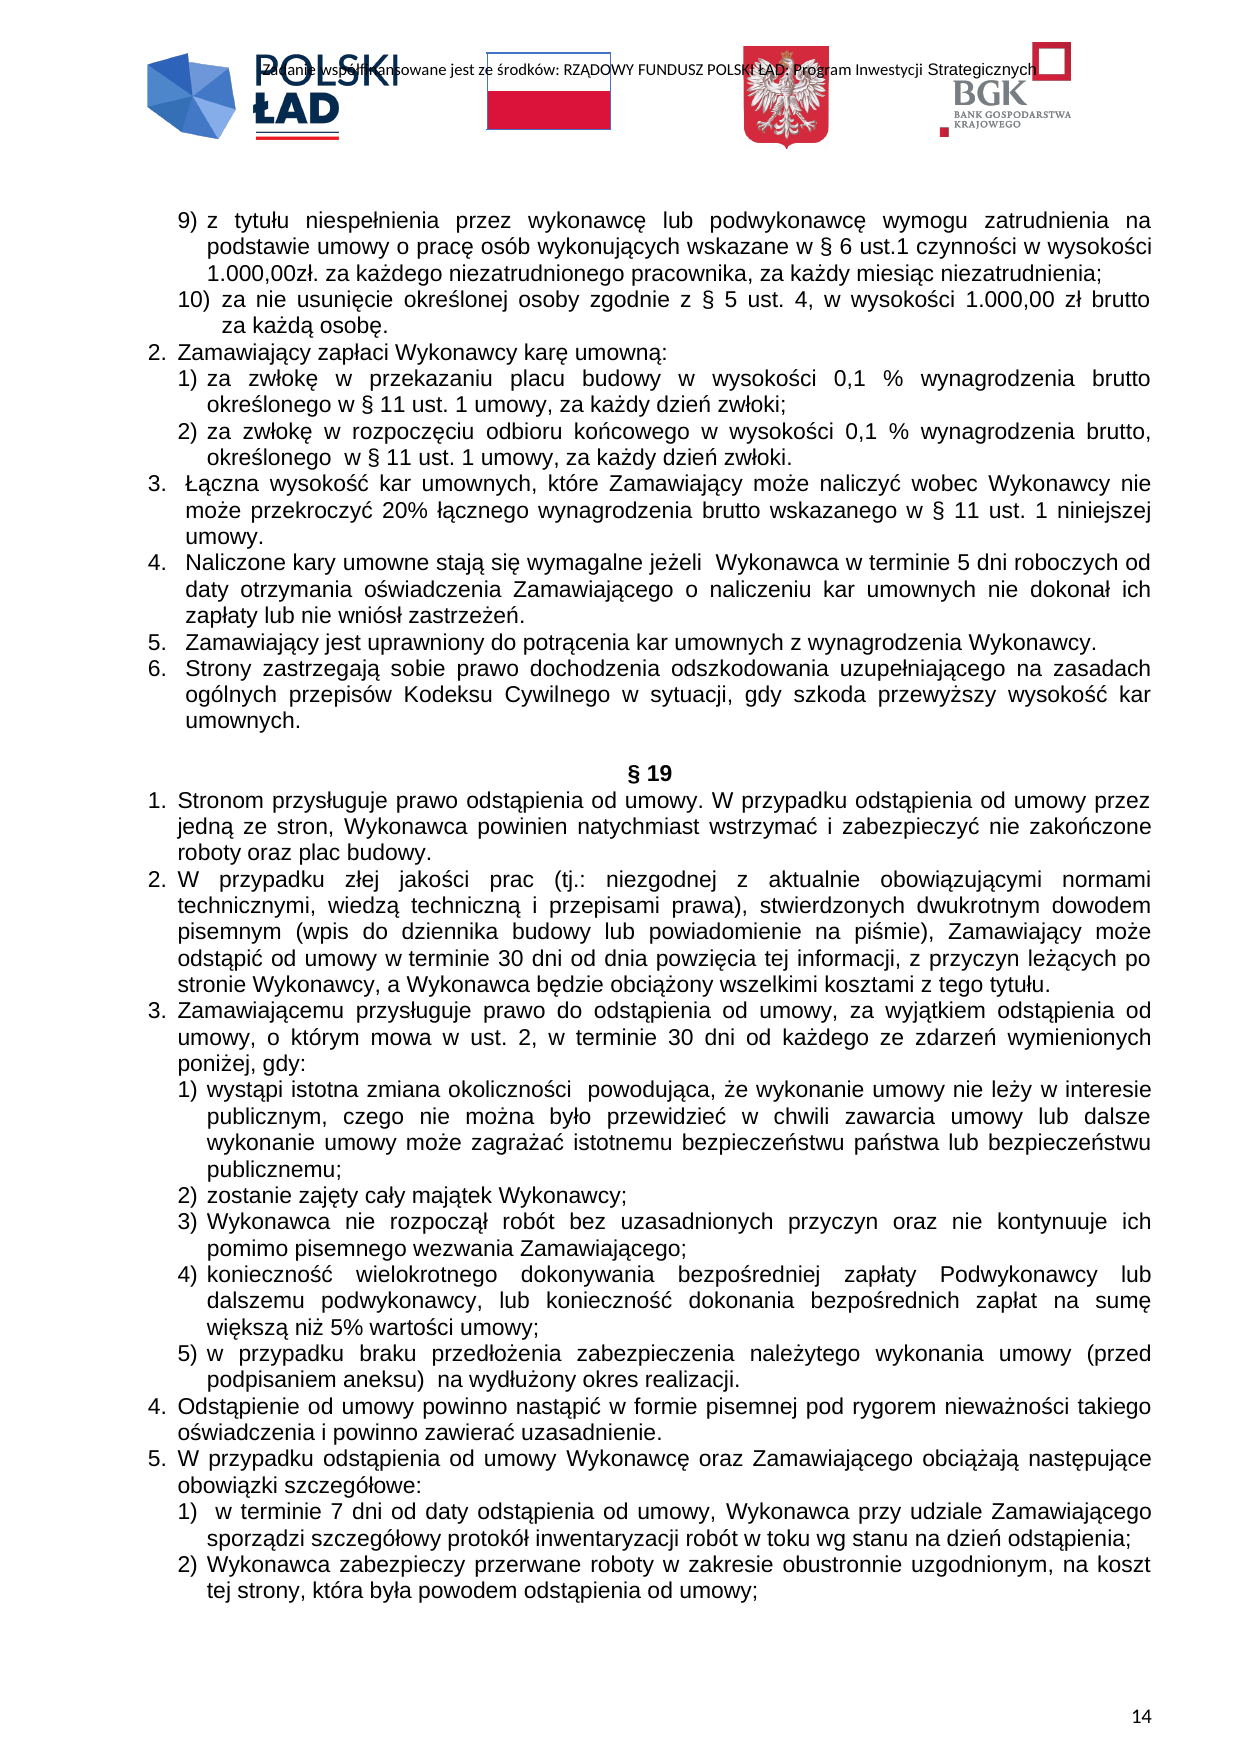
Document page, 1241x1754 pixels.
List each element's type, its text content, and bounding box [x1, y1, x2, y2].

list Zamawiającemu przysługuje prawo do odstąpienia od umowy, za wyjątkiem odstąpienia od umowy, o którym mowa w ust. 2, w terminie 30 dni od każdego ze zdarzeń wymienionych poniżej, gdy: [148, 997, 1152, 1076]
list Zamawiający zapłaci Wykonawcy karę umowną: [148, 338, 1152, 365]
list Odstąpienie od umowy powinno nastąpić w formie pisemnej pod rygorem nieważności takiego oświadczenia i powinno zawierać uzasadnienie. [148, 1393, 1152, 1445]
picture [602, 65, 609, 74]
list z tytułu niespełnienia przez wykonawcę lub podwykonawcę wymogu zatrudnienia na podstawie umowy o pracę osób wykonujących wskazane w § 6 ust.1 czynności w wysokości 1.000,00zł. za każdego niezatrudnionego pracownika, za każdy miesiąc niezatrudnienia; [177, 207, 1152, 286]
picture [488, 54, 610, 129]
list Strony zastrzegają sobie prawo dochodzenia odszkodowania uzupełniającego na zasadach ogólnych przepisów Kodeksu Cywilnego w sytuacji, gdy szkoda przewyższy wysokość kar umownych. [148, 655, 1152, 734]
picture [939, 42, 1071, 137]
picture [743, 46, 829, 149]
list konieczność wielokrotnego dokonywania bezpośredniej zapłaty Podwykonawcy lub dalszemu podwykonawcy, lub konieczność dokonania bezpośrednich zapłat na sumę większą niż 5% wartości umowy; [177, 1261, 1152, 1340]
subtitle w przypadku braku przedłożenia zabezpieczenia należytego wykonania umowy (przed podpisaniem aneksu) na wydłużony okres realizacji. [177, 1340, 1152, 1393]
list za zwłokę w przekazaniu placu budowy w wysokości 0,1 % wynagrodzenia brutto określonego w § 11 ust. 1 umowy, za każdy dzień zwłoki; [177, 365, 1152, 418]
list Wykonawca zabezpieczy przerwane roboty w zakresie obustronnie uzgodnionym, na koszt tej strony, która była powodem odstąpienia od umowy; [177, 1551, 1152, 1603]
picture [147, 53, 398, 140]
text § 19 [148, 760, 1152, 787]
list Naliczone kary umowne stają się wymagalne jeżeli Wykonawca w terminie 5 dni roboczych od daty otrzymania oświadczenia Zamawiającego o naliczeniu kar umownych nie dokonał ich zapłaty lub nie wniósł zastrzeżeń. [148, 549, 1152, 628]
list w terminie 7 dni od daty odstąpienia od umowy, Wykonawca przy udziale Zamawiającego sporządzi szczegółowy protokół inwentaryzacji robót w toku wg stanu na dzień odstąpienia; [177, 1498, 1152, 1551]
list za nie usunięcie określonej osoby zgodnie z § 5 ust. 4, w wysokości 1.000,00 zł brutto za każdą osobę. [177, 286, 1152, 338]
list zostanie zajęty cały majątek Wykonawcy; [177, 1182, 1152, 1208]
list Łączna wysokość kar umownych, które Zamawiający może naliczyć wobec Wykonawcy nie może przekroczyć 20% łącznego wynagrodzenia brutto wskazanego w § 11 ust. 1 niniejszej umowy. [148, 470, 1152, 549]
list Wykonawca nie rozpoczął robót bez uzasadnionych przyczyn oraz nie kontynuuje ich pomimo pisemnego wezwania Zamawiającego; [177, 1208, 1152, 1261]
list wystąpi istotna zmiana okoliczności powodująca, że wykonanie umowy nie leży w interesie publicznym, czego nie można było przewidzieć w chwili zawarcia umowy lub dalsze wykonanie umowy może zagrażać istotnemu bezpieczeństwu państwa lub bezpieczeństwu publicznemu; [177, 1076, 1152, 1182]
list Stronom przysługuje prawo odstąpienia od umowy. W przypadku odstąpienia od umowy przez jedną ze stron, Wykonawca powinien natychmiast wstrzymać i zabezpieczyć nie zakończone roboty oraz plac budowy. [148, 787, 1152, 866]
list Zamawiający jest uprawniony do potrącenia kar umownych z wynagrodzenia Wykonawcy. [148, 628, 1152, 655]
list W przypadku odstąpienia od umowy Wykonawcę oraz Zamawiającego obciążają następujące obowiązki szczegółowe: [148, 1445, 1152, 1498]
list za zwłokę w rozpoczęciu odbioru końcowego w wysokości 0,1 % wynagrodzenia brutto, określonego w § 11 ust. 1 umowy, za każdy dzień zwłoki. [177, 418, 1152, 470]
list W przypadku złej jakości prac (tj.: niezgodnej z aktualnie obowiązującymi normami technicznymi, wiedzą techniczną i przepisami prawa), stwierdzonych dwukrotnym dowodem pisemnym (wpis do dziennika budowy lub powiadomienie na piśmie), Zamawiający może odstąpić od umowy w terminie 30 dni od dnia powzięcia tej informacji, z przyczyn leżących po stronie Wykonawcy, a Wykonawca będzie obciążony wszelkimi kosztami z tego tytułu. [148, 866, 1152, 997]
